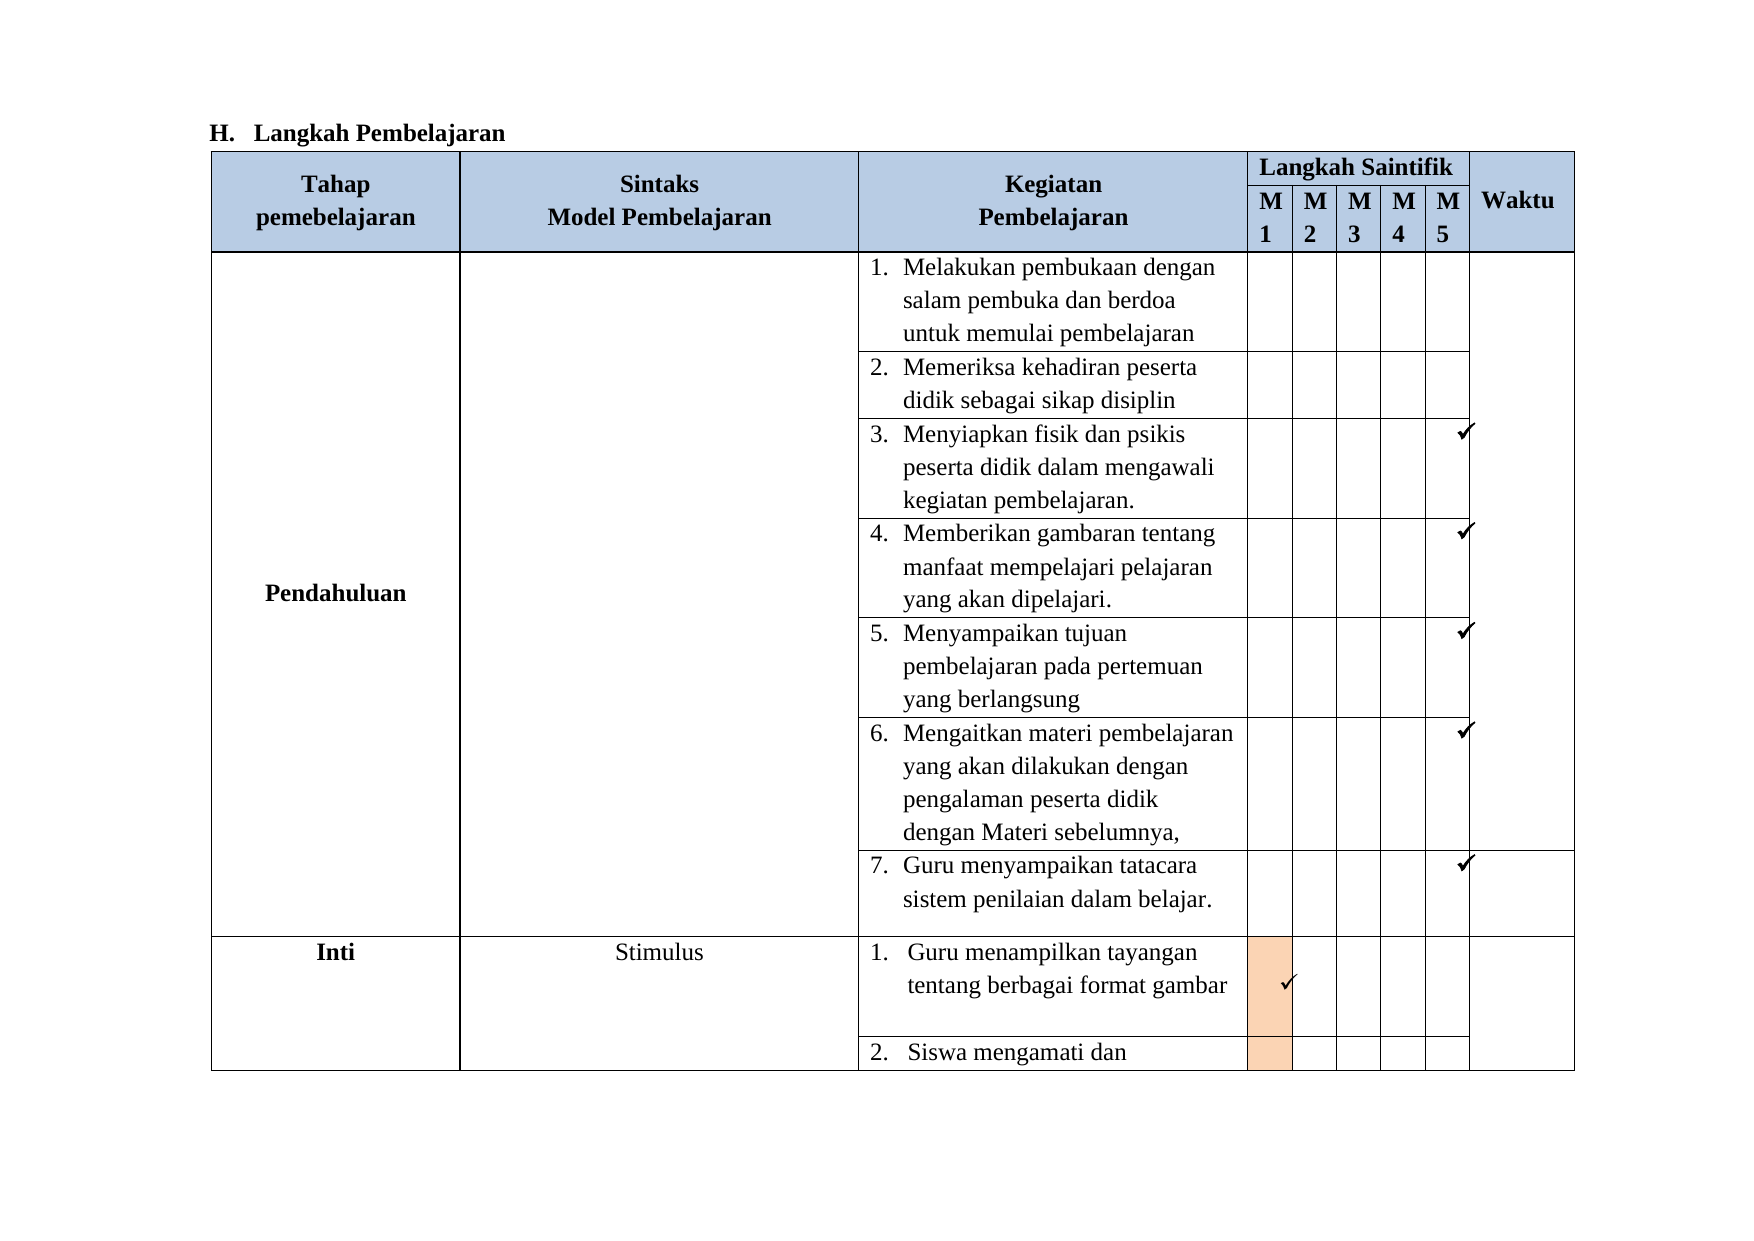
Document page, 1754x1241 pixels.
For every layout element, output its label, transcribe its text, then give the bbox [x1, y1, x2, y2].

table_cell [1248, 851, 1292, 936]
table_cell [1248, 352, 1292, 418]
table_cell Menyiapkan fisik dan psikis peserta didik dalam mengawali kegiatan pembelajaran. [859, 419, 1247, 517]
table_cell [1248, 937, 1292, 1036]
table_header Sintaks Model Pembelajaran [461, 152, 858, 251]
table_cell [1293, 618, 1336, 717]
table_cell [1337, 718, 1380, 849]
table_cell [1293, 937, 1336, 1036]
table_cell [1426, 1037, 1469, 1070]
table_cell [1293, 519, 1336, 617]
table_cell Guru menampilkan tayangan tentang berbagai format gambar [859, 937, 1247, 1036]
table_cell [1381, 253, 1425, 351]
table_cell [1381, 1037, 1425, 1070]
table_cell [1381, 352, 1425, 418]
table_cell [1293, 851, 1336, 936]
table_cell [1337, 253, 1380, 351]
table_cell [1337, 519, 1380, 617]
table_cell [1337, 352, 1380, 418]
table_cell [1293, 419, 1336, 517]
table_cell [1293, 352, 1336, 418]
table_cell [1426, 253, 1469, 351]
table_cell M 2 [1293, 186, 1336, 251]
table_cell Mengaitkan materi pembelajaran yang akan dilakukan dengan pengalaman peserta didik dengan Materi sebelumnya, [859, 718, 1247, 849]
table_cell [1426, 519, 1469, 617]
table_cell [1248, 253, 1292, 351]
table_cell Melakukan pembukaan dengan salam pembuka dan berdoa untuk memulai pembelajaran [859, 253, 1247, 351]
table_cell [1337, 618, 1380, 717]
table_cell [1337, 937, 1380, 1036]
table_cell Stimulus [461, 937, 858, 1070]
table_cell [1426, 937, 1469, 1036]
table_cell M 5 [1426, 186, 1469, 251]
table_header Langkah Saintifik [1248, 152, 1469, 185]
table_cell [1337, 1037, 1380, 1070]
table_cell [1381, 618, 1425, 717]
table_cell Guru menyampaikan tatacara sistem penilaian dalam belajar. [859, 851, 1247, 936]
table_header Tahap pemebelajaran [212, 152, 459, 251]
table_header Waktu [1470, 152, 1574, 251]
table_cell [1426, 851, 1469, 936]
table_header Kegiatan Pembelajaran [859, 152, 1247, 251]
table_cell [1426, 718, 1469, 849]
table_cell Pendahuluan [212, 253, 459, 936]
table_cell [1426, 618, 1469, 717]
table_cell Memeriksa kehadiran peserta didik sebagai sikap disiplin [859, 352, 1247, 418]
table_cell [1293, 1037, 1336, 1070]
table_cell [1470, 937, 1574, 1070]
table_cell [1381, 718, 1425, 849]
list Langkah Pembelajaran [209, 118, 1647, 147]
table_cell Menyampaikan tujuan pembelajaran pada pertemuan yang berlangsung [859, 618, 1247, 717]
table_cell [1470, 851, 1574, 936]
table_cell M 4 [1381, 186, 1425, 251]
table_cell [859, 1037, 1247, 1070]
table_cell [1248, 718, 1292, 849]
table_cell [1293, 253, 1336, 351]
table_cell [461, 253, 858, 936]
table_cell [1470, 253, 1574, 849]
table_cell [1248, 618, 1292, 717]
table_cell [1381, 851, 1425, 936]
table_cell Memberikan gambaran tentang manfaat mempelajari pelajaran yang akan dipelajari. [859, 519, 1247, 617]
table_cell [1381, 519, 1425, 617]
table_cell Inti [212, 937, 459, 1070]
table_cell [1337, 419, 1380, 517]
table_cell [1248, 519, 1292, 617]
table_cell [1248, 1037, 1292, 1070]
table_cell M 3 [1337, 186, 1380, 251]
table_cell [1426, 419, 1469, 517]
table_cell [1381, 419, 1425, 517]
table_cell [1248, 419, 1292, 517]
table_cell [1426, 352, 1469, 418]
table_cell [1337, 851, 1380, 936]
table_cell [1293, 718, 1336, 849]
table_cell [1381, 937, 1425, 1036]
table_cell M 1 [1248, 186, 1292, 251]
